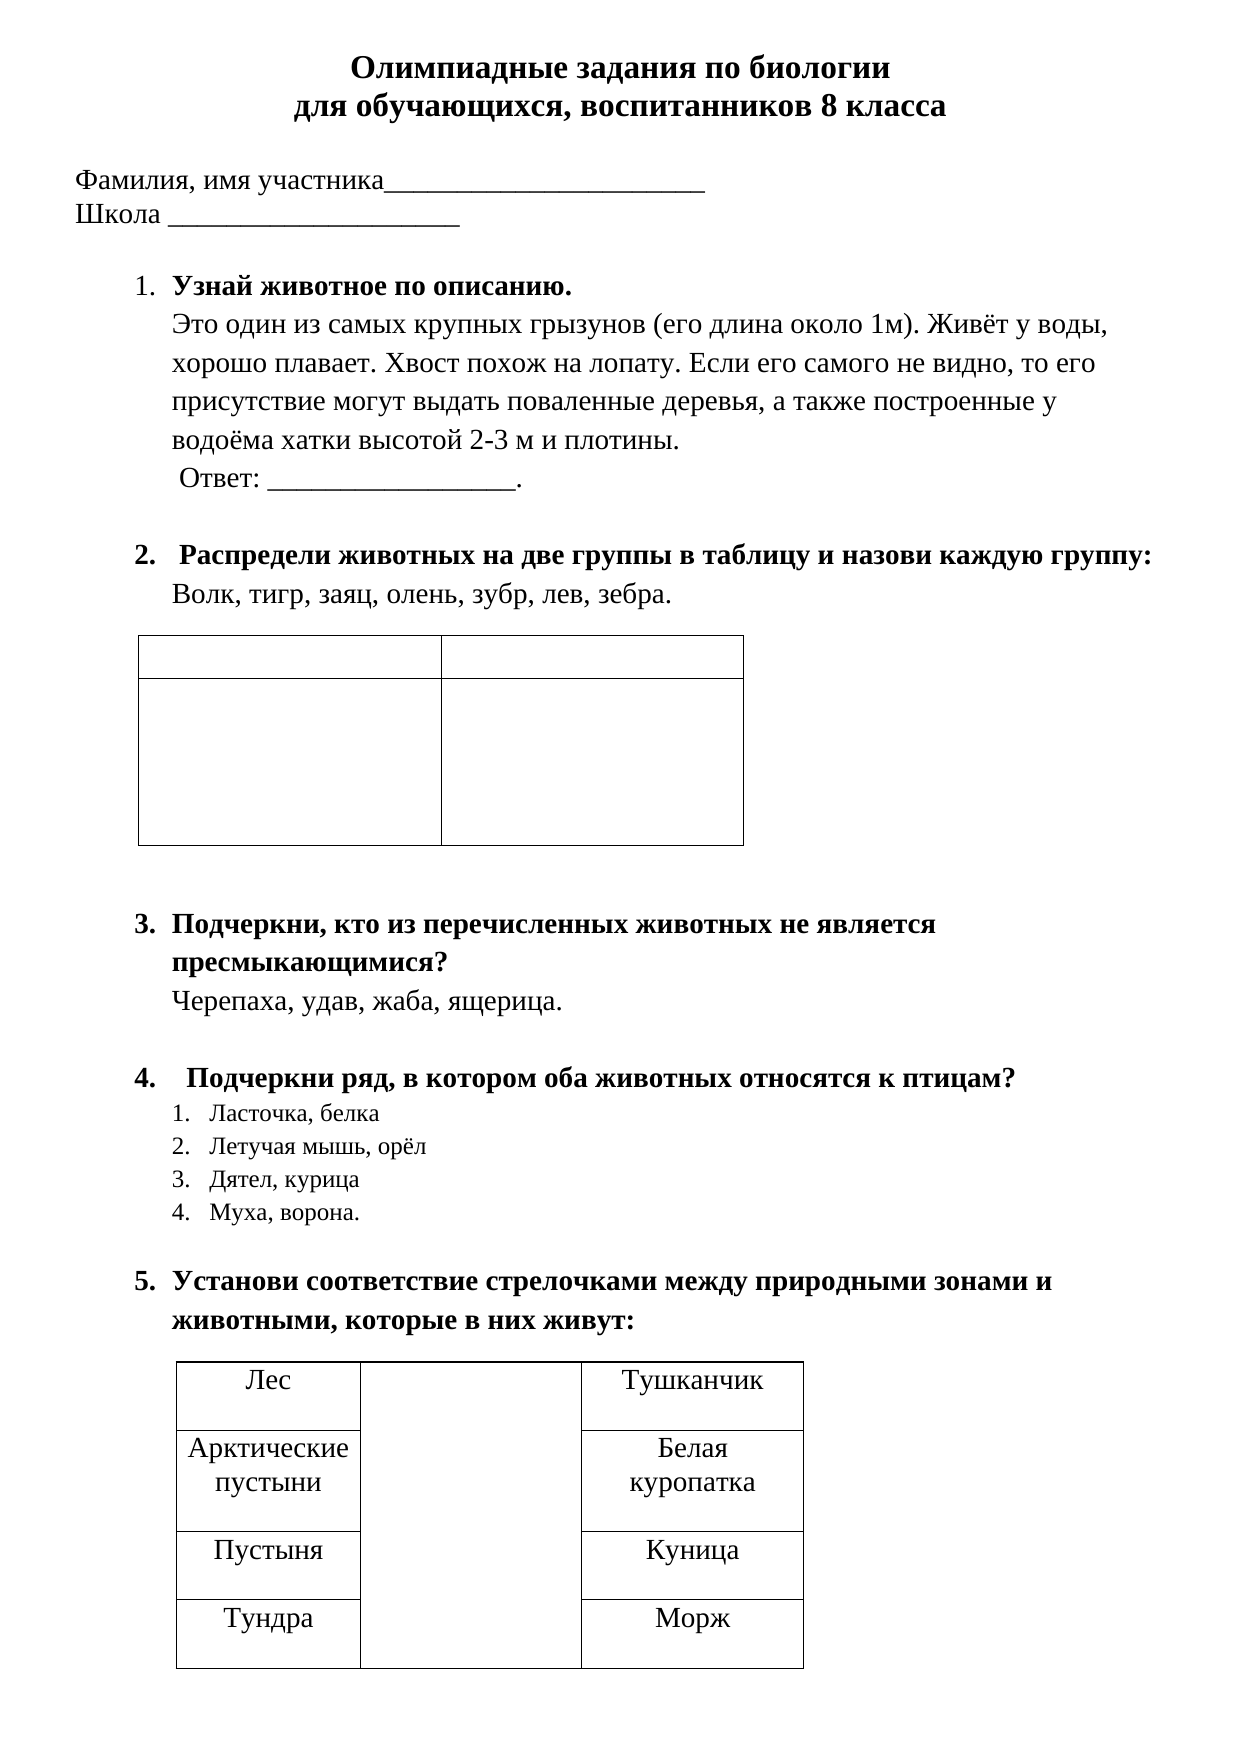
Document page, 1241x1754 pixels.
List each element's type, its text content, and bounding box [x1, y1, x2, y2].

table_cell Морж [582, 1600, 803, 1667]
table_cell [442, 679, 743, 845]
table_header Лес [177, 1363, 360, 1429]
list Ласточка, белка [172, 1098, 1165, 1127]
text Олимпиадные задания по биологии [75, 47, 1165, 86]
list Волк, тигр, заяц, олень, зубр, лев, зебра. [172, 576, 1165, 609]
list Распредели животных на две группы в таблицу и назови каждую группу: [134, 537, 1165, 571]
table_cell Арктические пустыни [177, 1431, 360, 1531]
table_cell Тундра [177, 1600, 360, 1667]
list Установи соответствие стрелочками между природными зонами и животными, которые в них живут: [134, 1263, 1165, 1336]
list Ответ: _________________. [172, 460, 1165, 494]
table_header [361, 1363, 581, 1667]
table_cell Белая куропатка [582, 1431, 803, 1531]
list Подчеркни ряд, в котором оба животных относятся к птицам? [134, 1060, 1165, 1093]
list Дятел, курица [172, 1164, 1165, 1193]
text Школа ____________________ [75, 196, 1165, 229]
table_header [442, 636, 743, 678]
table_cell Пустыня [177, 1532, 360, 1599]
list Муха, ворона. [172, 1197, 1165, 1226]
list Летучая мышь, орёл [172, 1131, 1165, 1160]
text для обучающихся, воспитанников 8 класса [75, 86, 1165, 124]
table_header [139, 636, 441, 678]
list Подчеркни, кто из перечисленных животных не является пресмыкающимися? [134, 906, 1165, 978]
list Узнай животное по описанию. [134, 268, 1165, 301]
table_cell [139, 679, 441, 845]
list Черепаха, удав, жаба, ящерица. [172, 983, 1165, 1016]
table_cell Куница [582, 1532, 803, 1599]
text Фамилия, имя участника______________________ [75, 162, 1165, 196]
list Это один из самых крупных грызунов (его длина около 1м). Живёт у воды, хорошо плавает. Хвост похож на лопату. Если его самого не видно, то его присутствие могут выдать поваленные деревья, а также построенные у водоёма хатки высотой 2-3 м и плотины. [172, 306, 1165, 455]
table_header Тушканчик [582, 1363, 803, 1429]
